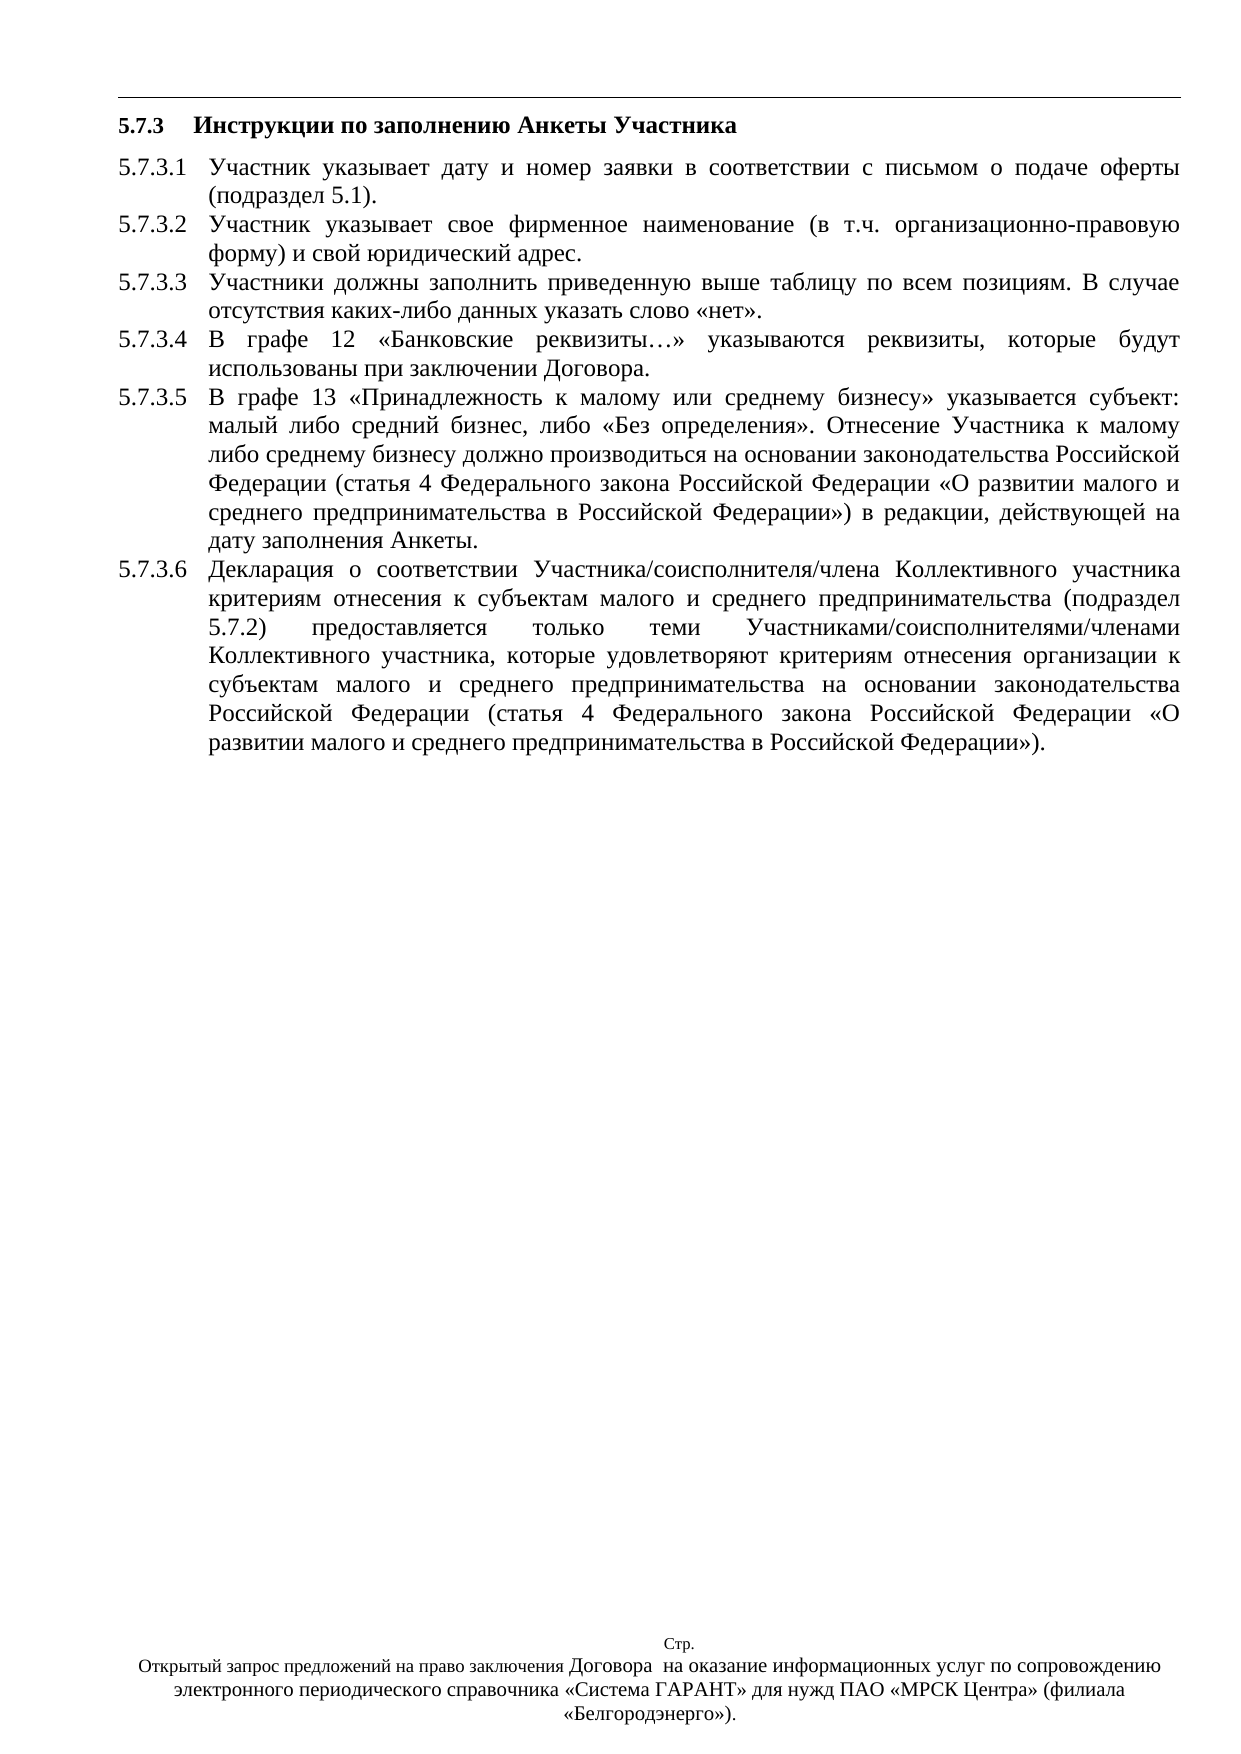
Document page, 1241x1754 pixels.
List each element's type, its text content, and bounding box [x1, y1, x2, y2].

list Участник указывает дату и номер заявки в соответствии с письмом о подаче оферты (подраздел 5.1). [118, 152, 1181, 209]
list Участники должны заполнить приведенную выше таблицу по всем позициям. В случае отсутствия каких-либо данных указать слово «нет». [118, 267, 1181, 324]
list В графе 12 «Банковские реквизиты…» указываются реквизиты, которые будут использованы при заключении Договора. [118, 324, 1181, 382]
list Участник указывает свое фирменное наименование (в т.ч. организационно-правовую форму) и свой юридический адрес. [118, 209, 1181, 267]
list Декларация о соответствии Участника/соисполнителя/члена Коллективного участника критериям отнесения к субъектам малого и среднего предпринимательства (подраздел 5.7.2) предоставляется только теми Участниками/соисполнителями/членами Коллективного участника, которые удовлетворяют критериям отнесения организации к субъектам малого и среднего предпринимательства на основании законодательства Российской Федерации (статья 4 Федерального закона Российской Федерации «О развитии малого и среднего предпринимательства в Российской Федерации»). [118, 554, 1181, 756]
list В графе 13 «Принадлежность к малому или среднему бизнесу» указывается субъект: малый либо средний бизнес, либо «Без определения». Отнесение Участника к малому либо среднему бизнесу должно производиться на основании законодательства Российской Федерации (статья 4 Федерального закона Российской Федерации «О развитии малого и среднего предпринимательства в Российской Федерации») в редакции, действующей на дату заполнения Анкеты. [118, 382, 1181, 554]
subtitle Инструкции по заполнению Анкеты Участника [118, 111, 1181, 139]
